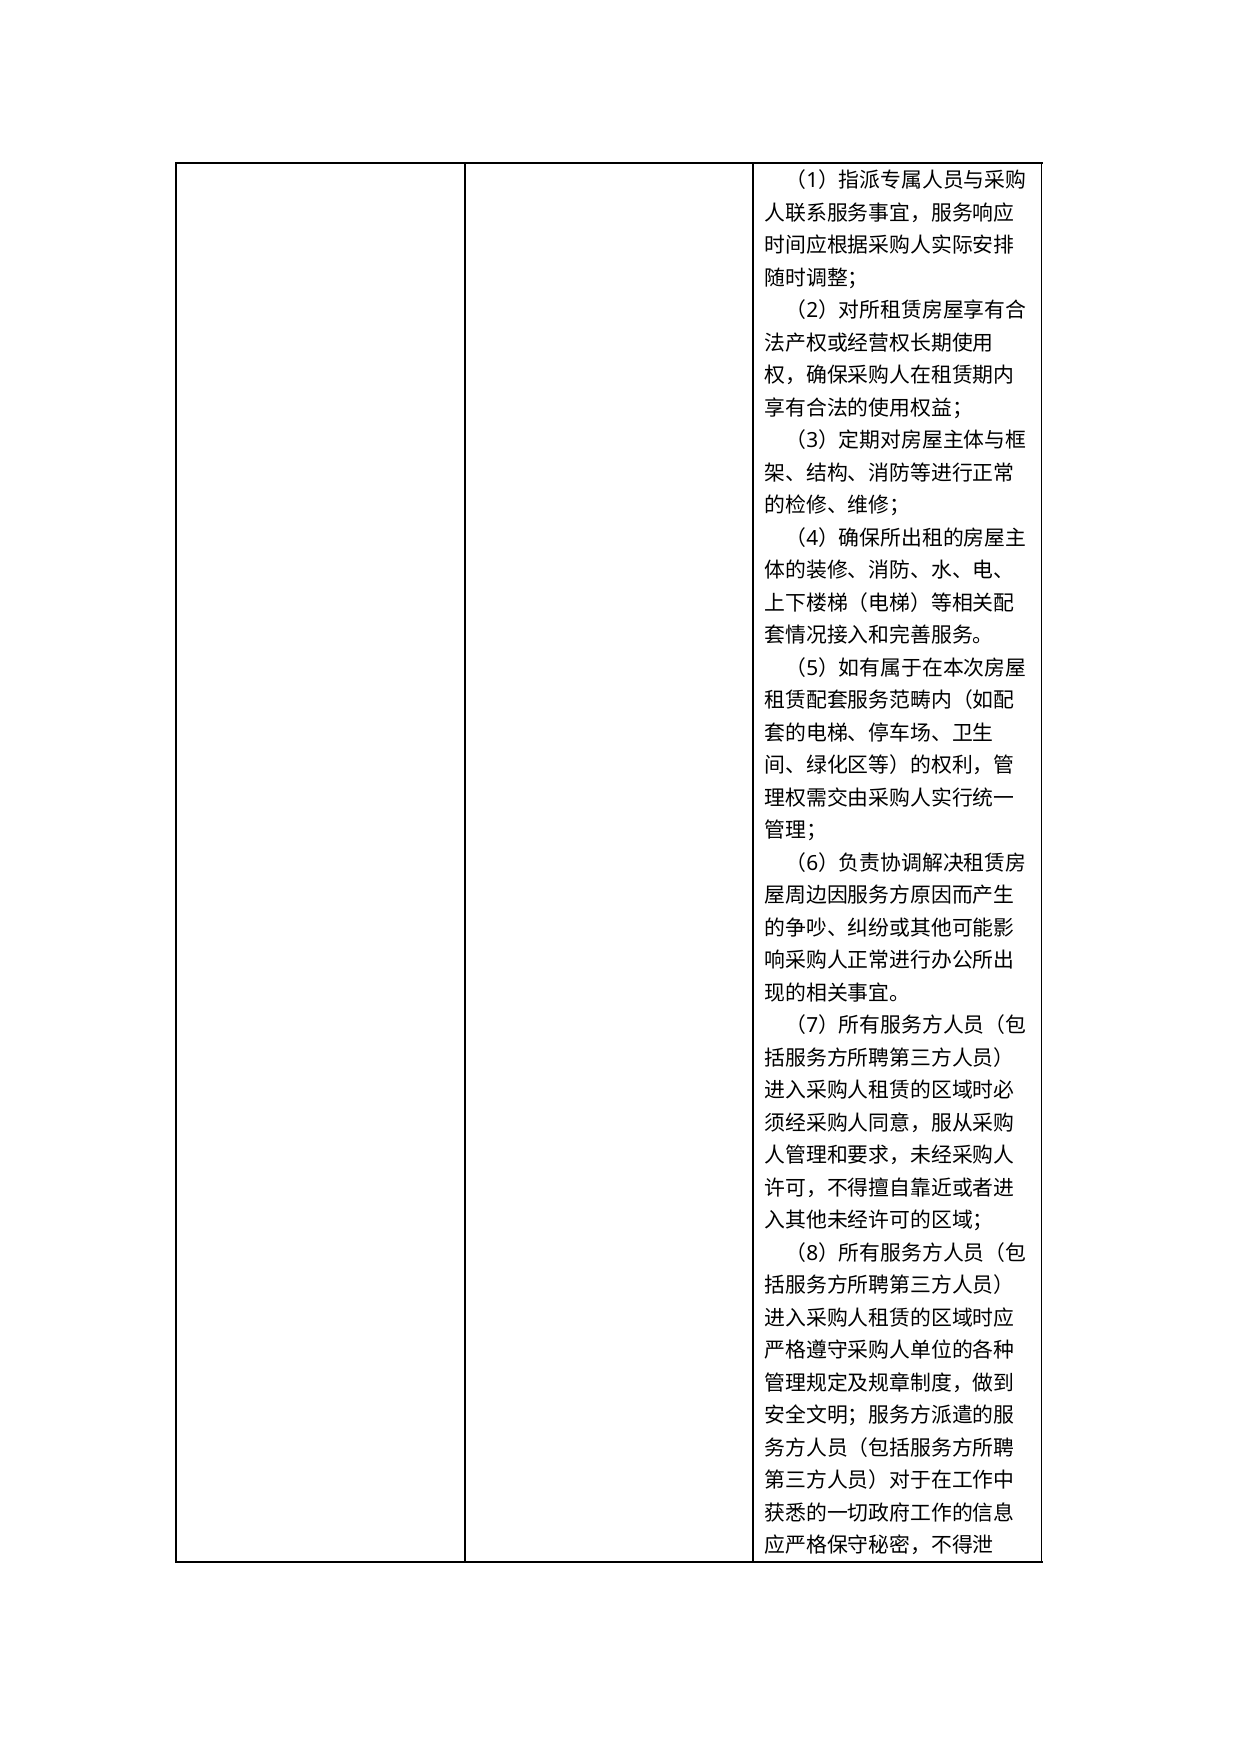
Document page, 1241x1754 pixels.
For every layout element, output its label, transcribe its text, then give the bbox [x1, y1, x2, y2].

table_cell [466, 164, 752, 1561]
table_cell 1 [177, 164, 464, 1561]
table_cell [754, 164, 1041, 1561]
